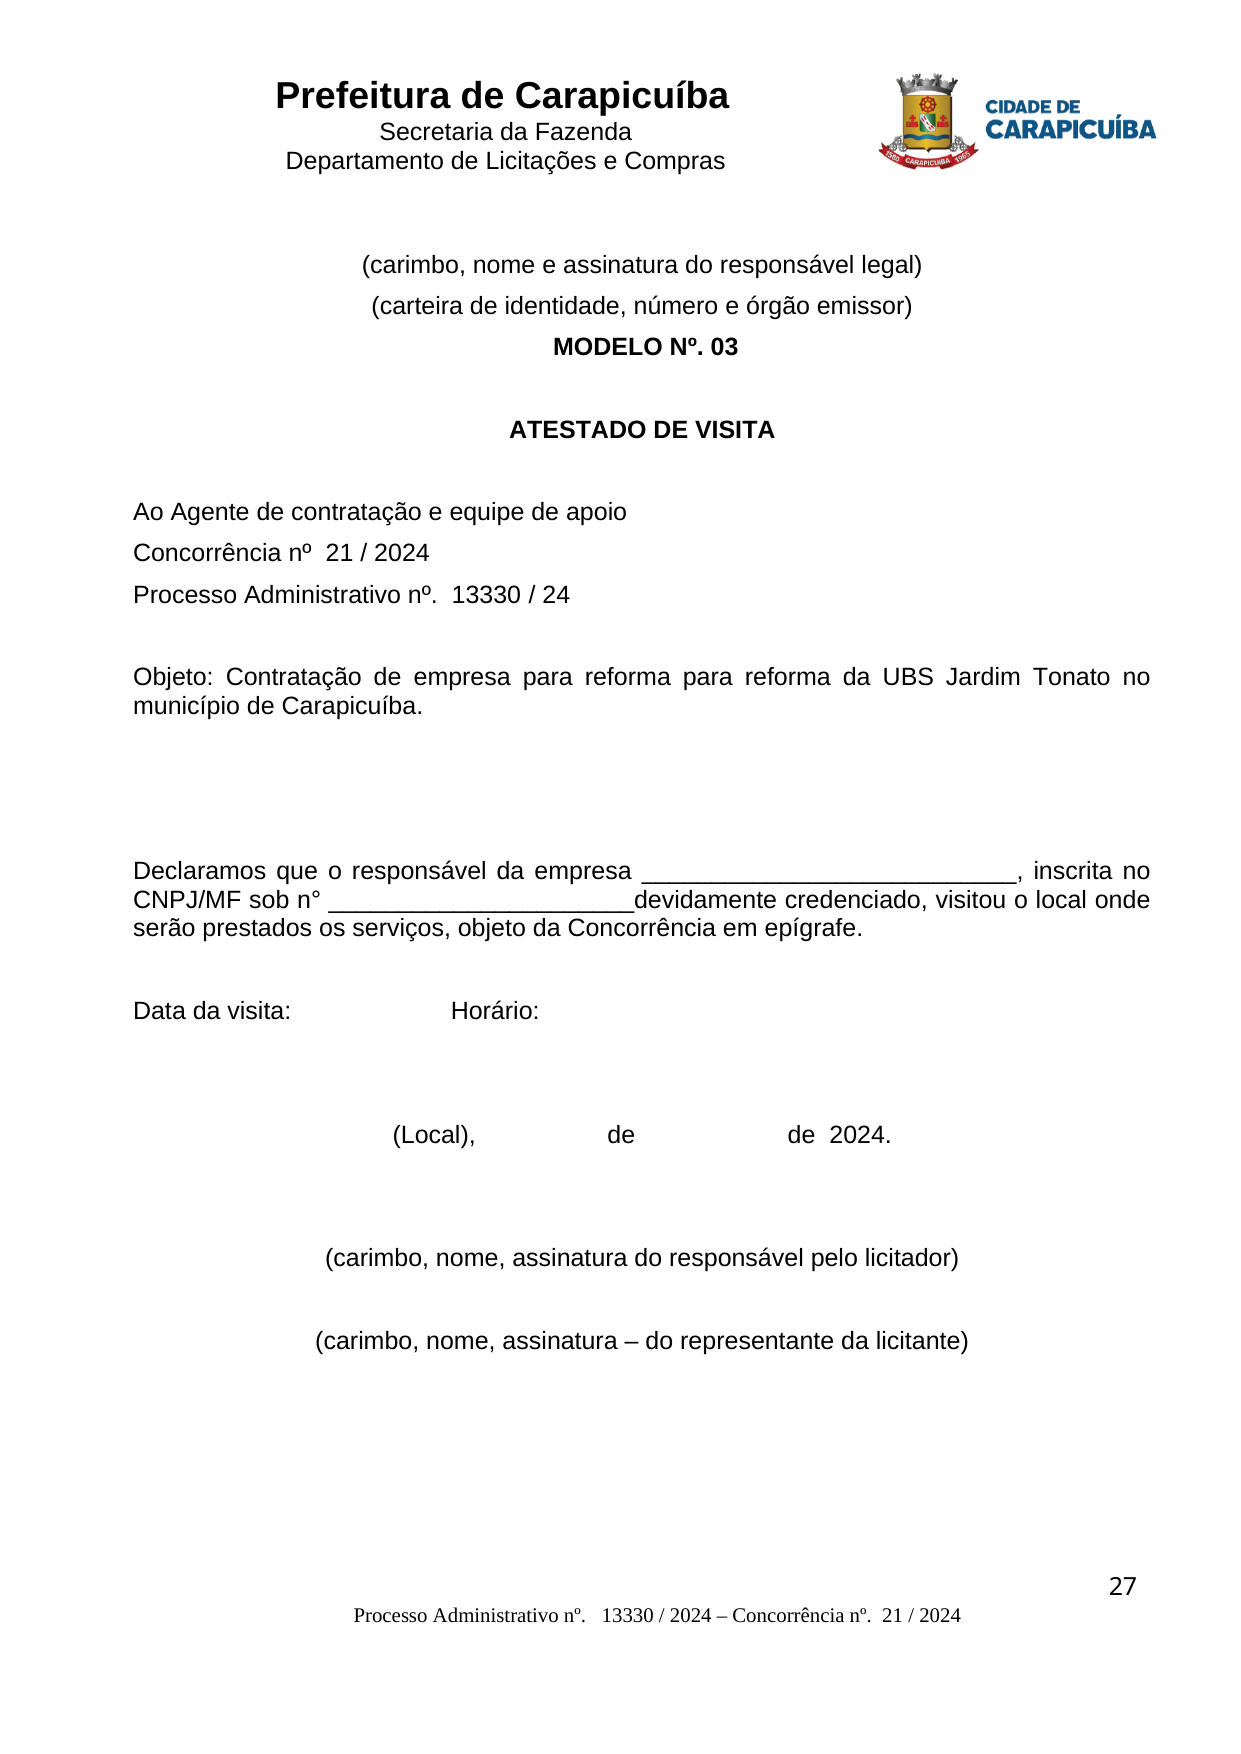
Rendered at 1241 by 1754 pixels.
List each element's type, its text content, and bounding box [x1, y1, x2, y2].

text MODELO Nº. 03 [133, 332, 1152, 361]
text (Local), de de 2024. [133, 1120, 1152, 1148]
text Objeto: Contratação de empresa para reforma para reforma da UBS Jardim Tonato no município de Carapicuíba. [133, 662, 1152, 720]
text (carimbo, nome, assinatura – do representante da licitante) [133, 1326, 1152, 1355]
text ATESTADO DE VISITA [133, 415, 1152, 443]
text (carteira de identidade, número e órgão emissor) [133, 291, 1152, 320]
text Declaramos que o responsável da empresa ___________________________, inscrita no CNPJ/MF sob n° ______________________devidamente credenciado, visitou o local onde serão prestados os serviços, objeto da Concorrência em epígrafe. [133, 856, 1152, 942]
text Data da visita: Horário: [133, 996, 1152, 1025]
text (carimbo, nome, assinatura do responsável pelo licitador) [133, 1243, 1152, 1272]
text Processo Administrativo nº. 13330 / 24 [133, 580, 1152, 608]
text Ao Agente de contratação e equipe de apoio [133, 497, 1152, 526]
text (carimbo, nome e assinatura do responsável legal) [133, 250, 1152, 278]
text Concorrência nº 21 / 2024 [133, 538, 1152, 567]
picture [877, 65, 1159, 172]
